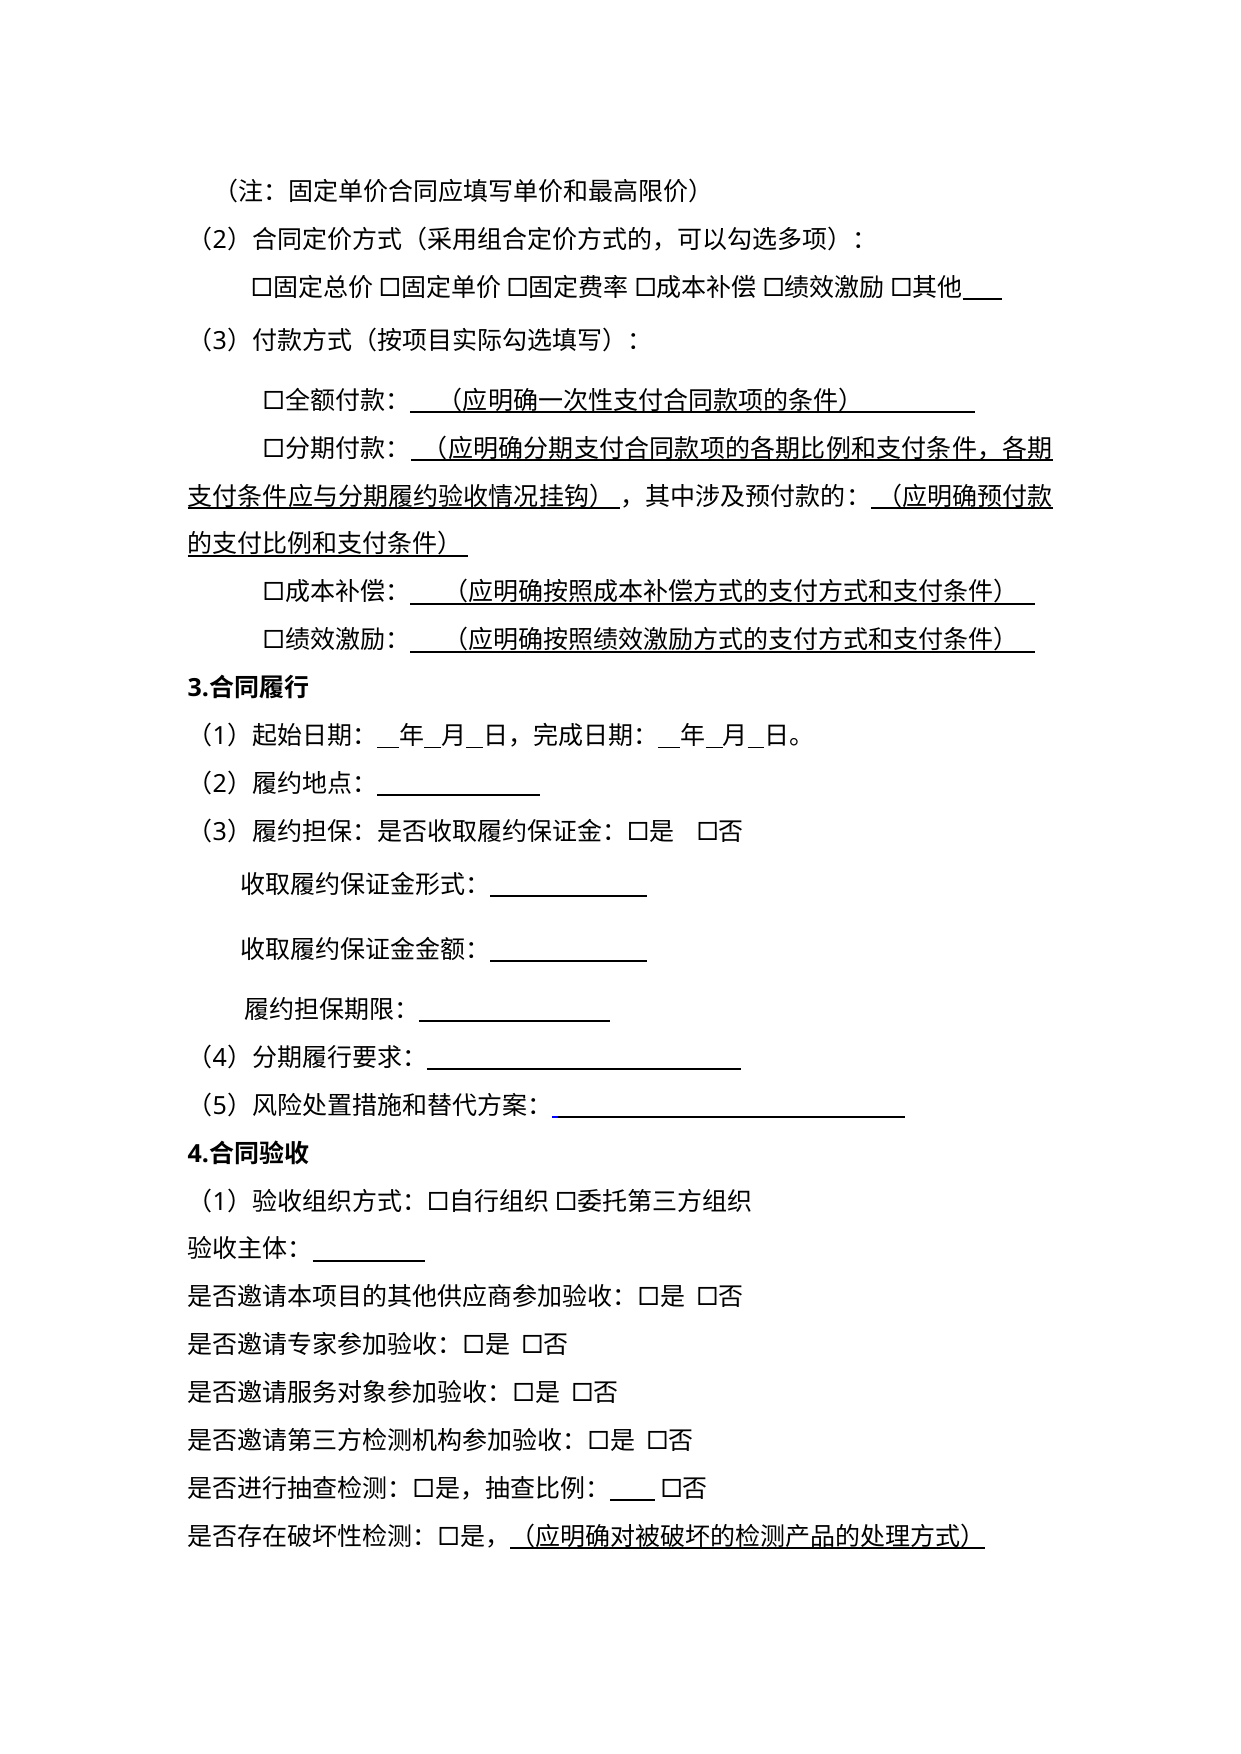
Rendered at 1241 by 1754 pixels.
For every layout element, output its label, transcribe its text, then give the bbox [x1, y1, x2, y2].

text 履约担保期限： [187, 980, 1053, 1028]
text （注：固定单价合同应填写单价和最高限价） [187, 162, 1053, 210]
text 是否进行抽查检测：是，抽查比例： 否 [187, 1459, 1053, 1507]
text 固定总价 固定单价 固定费率 成本补偿 绩效激励 其他 [187, 258, 1053, 306]
text （4）分期履行要求： [187, 1028, 1053, 1076]
text 是否邀请本项目的其他供应商参加验收：是 否 [187, 1267, 1053, 1315]
text （3）付款方式（按项目实际勾选填写）： [187, 306, 1053, 371]
text 是否邀请专家参加验收：是 否 [187, 1315, 1053, 1363]
text （3）履约担保：是否收取履约保证金：是 否 [187, 802, 1053, 850]
text 收取履约保证金形式： [187, 850, 1053, 915]
text （2）履约地点： [187, 754, 1053, 802]
text 绩效激励： （应明确按照绩效激励方式的支付方式和支付条件） [187, 610, 1053, 658]
text 成本补偿： （应明确按照成本补偿方式的支付方式和支付条件） [187, 562, 1053, 610]
text 验收主体： [187, 1219, 1053, 1267]
list 4.合同验收 [187, 1124, 1053, 1172]
text 是否邀请第三方检测机构参加验收：是 否 [187, 1411, 1053, 1459]
text （5）风险处置措施和替代方案： [187, 1076, 1053, 1124]
text 分期付款： （应明确分期支付合同款项的各期比例和支付条件，各期支付条件应与分期履约验收情况挂钩） ，其中涉及预付款的： （应明确预付款的支付比例和支付条件） [187, 419, 1053, 562]
text 是否邀请服务对象参加验收：是 否 [187, 1363, 1053, 1411]
text 全额付款： （应明确一次性支付合同款项的条件） [187, 371, 1053, 419]
text 是否存在破坏性检测：是，（应明确对被破坏的检测产品的处理方式） [187, 1507, 1053, 1555]
text （1）验收组织方式：自行组织 委托第三方组织 [187, 1172, 1053, 1219]
text 收取履约保证金金额： [187, 915, 1053, 980]
text （1）起始日期： 年 月 日，完成日期： 年 月 日。 [187, 706, 1053, 754]
list 3.合同履行 [187, 658, 1053, 706]
list （2）合同定价方式（采用组合定价方式的，可以勾选多项）： [187, 210, 1053, 258]
